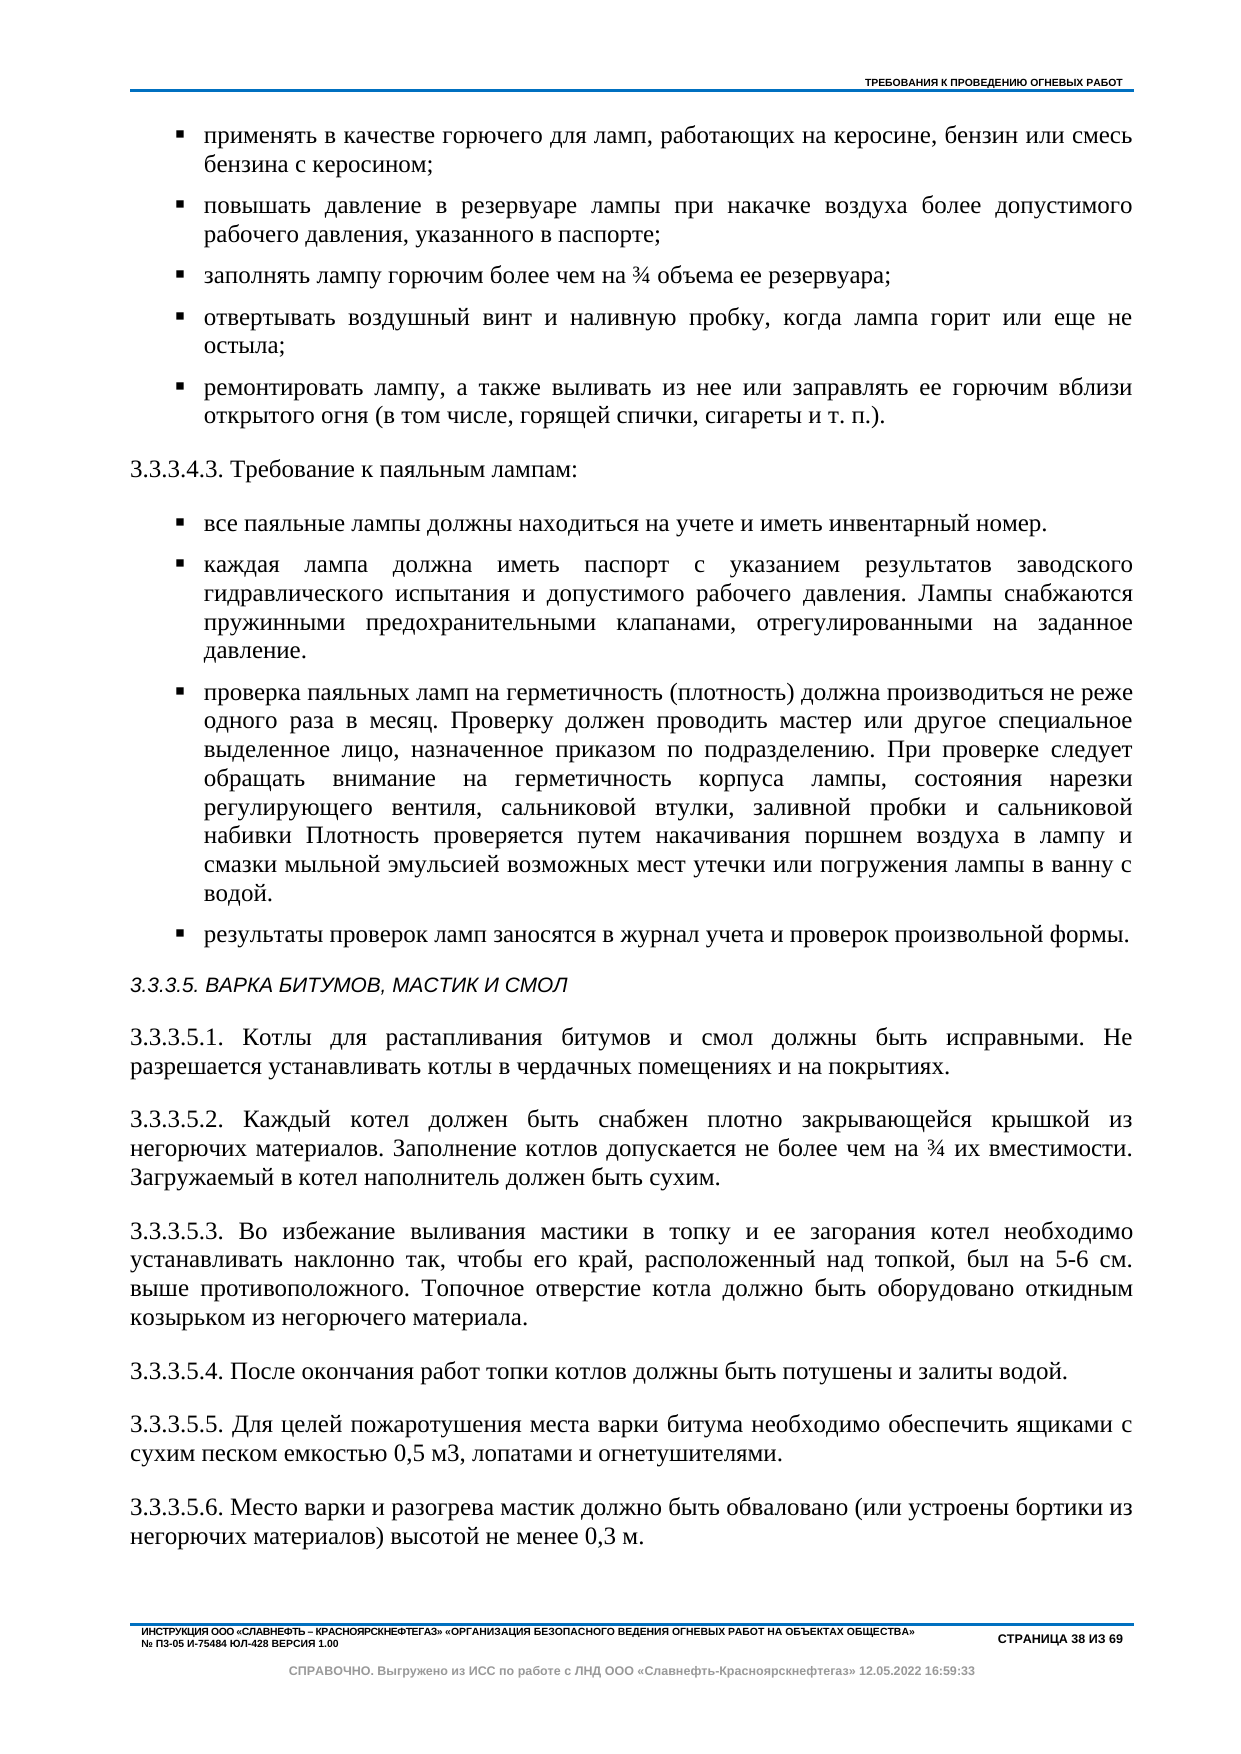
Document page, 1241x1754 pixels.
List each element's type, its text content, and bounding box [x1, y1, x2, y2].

list повышать давление в резервуаре лампы при накачке воздуха более допустимого рабочего давления, указанного в паспорте; [174, 191, 1134, 248]
list 3.3.3.5.3. Во избежание выливания мастики в топку и ее загорания котел необходимо устанавливать наклонно так, чтобы его край, расположенный над топкой, был на 5-6 см. выше противоположного. Топочное отверстие котла должно быть оборудовано откидным козырьком из негорючего материала. [130, 1216, 1134, 1331]
list применять в качестве горючего для ламп, работающих на керосине, бензин или смесь бензина с керосином; [174, 121, 1134, 178]
list результаты проверок ламп заносятся в журнал учета и проверок произвольной формы. [174, 919, 1134, 948]
list все паяльные лампы должны находиться на учете и иметь инвентарный номер. [174, 508, 1134, 537]
list заполнять лампу горючим более чем на ¾ объема ее резервуара; [174, 261, 1134, 289]
list 3.3.3.5.6. Место варки и разогрева мастик должно быть обваловано (или устроены бортики из негорючих материалов) высотой не менее 0,3 м. [130, 1492, 1134, 1549]
subtitle 3.3.3.5. ВАРКА БИТУМОВ, МАСТИК И СМОЛ [130, 973, 1134, 997]
list 3.3.3.5.4. После окончания работ топки котлов должны быть потушены и залиты водой. [130, 1356, 1134, 1384]
list каждая лампа должна иметь паспорт с указанием результатов заводского гидравлического испытания и допустимого рабочего давления. Лампы снабжаются пружинными предохранительными клапанами, отрегулированными на заданное давление. [174, 549, 1134, 664]
list проверка паяльных ламп на герметичность (плотность) должна производиться не реже одного раза в месяц. Проверку должен проводить мастер или другое специальное выделенное лицо, назначенное приказом по подразделению. При проверке следует обращать внимание на герметичность корпуса лампы, состояния нарезки регулирующего вентиля, сальниковой втулки, заливной пробки и сальниковой набивки Плотность проверяется путем накачивания поршнем воздуха в лампу и смазки мыльной эмульсией возможных мест утечки или погружения лампы в ванну с водой. [174, 677, 1134, 907]
list 3.3.3.5.5. Для целей пожаротушения места варки битума необходимо обеспечить ящиками с сухим песком емкостью 0,5 м3, лопатами и огнетушителями. [130, 1409, 1134, 1467]
text 3.3.3.4.3. Требование к паяльным лампам: [130, 454, 1134, 483]
list отвертывать воздушный винт и наливную пробку, когда лампа горит или еще не остыла; [174, 302, 1134, 359]
list 3.3.3.5.1. Котлы для растапливания битумов и смол должны быть исправными. Не разрешается устанавливать котлы в чердачных помещениях и на покрытиях. [130, 1022, 1134, 1079]
list ремонтировать лампу, а также выливать из нее или заправлять ее горючим вблизи открытого огня (в том числе, горящей спички, сигареты и т. п.). [174, 372, 1134, 429]
list 3.3.3.5.2. Каждый котел должен быть снабжен плотно закрывающейся крышкой из негорючих материалов. Заполнение котлов допускается не более чем на ¾ их вместимости. Загружаемый в котел наполнитель должен быть сухим. [130, 1104, 1134, 1191]
